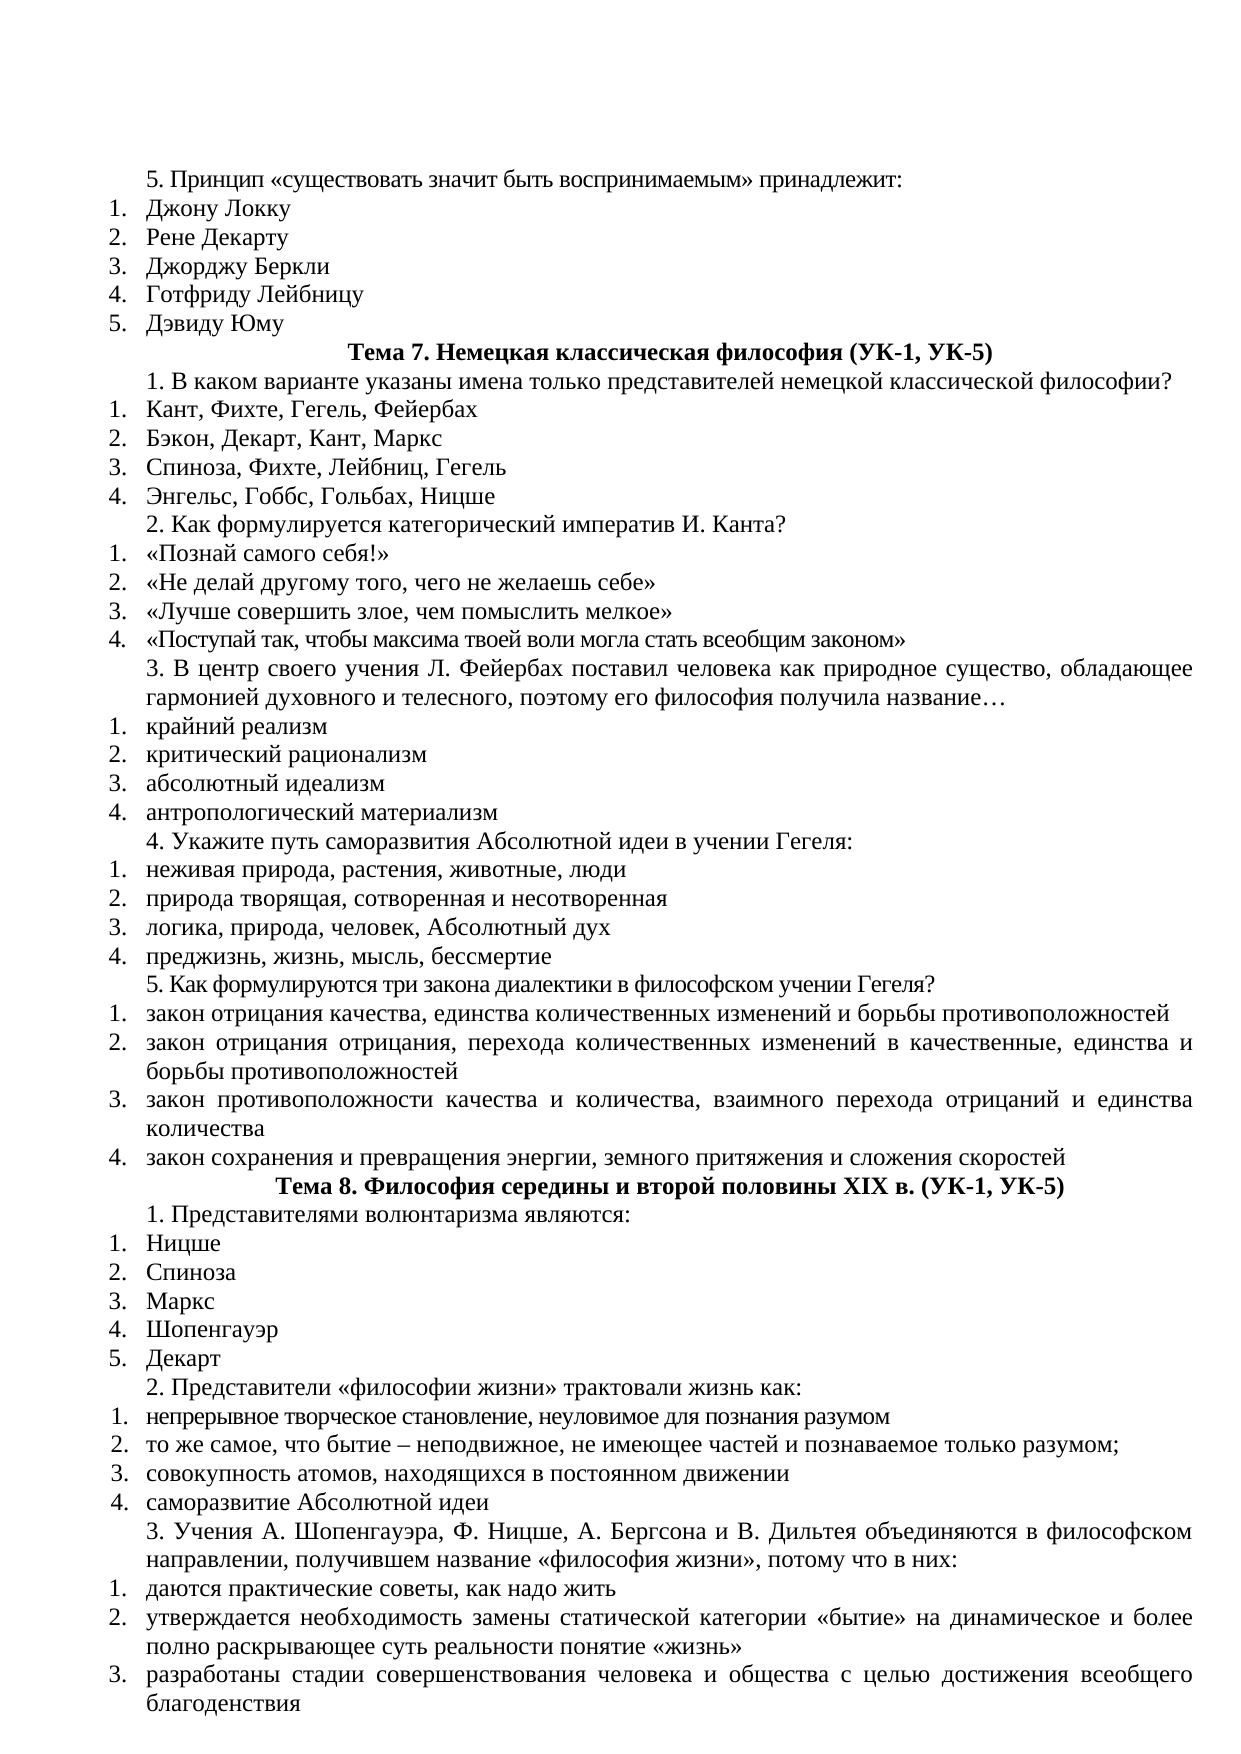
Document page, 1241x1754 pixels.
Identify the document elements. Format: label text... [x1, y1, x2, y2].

list логика, природа, человек, Абсолютный дух [108, 912, 1194, 941]
text 3. В центр своего учения Л. Фейербах поставил человека как природное существо, обладающее гармонией духовного и телесного, поэтому его философия получила название… [146, 653, 1194, 711]
list крайний реализм [108, 711, 1194, 739]
list Джорджу Беркли [108, 251, 1194, 279]
list Бэкон, Декарт, Кант, Маркс [108, 423, 1194, 452]
text 4. Укажите путь саморазвития Абсолютной идеи в учении Гегеля: [146, 826, 1194, 854]
list преджизнь, жизнь, мысль, бессмертие [108, 941, 1194, 969]
list Маркс [108, 1286, 1194, 1314]
list Спиноза, Фихте, Лейбниц, Гегель [108, 452, 1194, 481]
list Декарт [108, 1343, 1194, 1372]
list саморазвитие Абсолютной идеи [110, 1487, 1194, 1516]
list непрерывное творческое становление, неуловимое для познания разумом [110, 1401, 1194, 1429]
list закон отрицания отрицания, перехода количественных изменений в качественные, единства и борьбы противоположностей [108, 1027, 1194, 1084]
list Готфриду Лейбницу [108, 279, 1194, 308]
list «Познай самого себя!» [108, 538, 1194, 567]
list закон отрицания качества, единства количественных изменений и борьбы противоположностей [108, 998, 1194, 1027]
list закон сохранения и превращения энергии, земного притяжения и сложения скоростей [108, 1142, 1194, 1171]
list абсолютный идеализм [108, 768, 1194, 797]
list Джону Локку [108, 193, 1194, 222]
list «Поступай так, чтобы максима твоей воли могла стать всеобщим законом» [108, 624, 1194, 653]
list критический рационализм [108, 739, 1194, 768]
list утверждается необходимость замены статической категории «бытие» на динамическое и более полно раскрывающее суть реальности понятие «жизнь» [108, 1602, 1194, 1659]
text 5. Принцип «существовать значит быть воспринимаемым» принадлежит: [146, 164, 1194, 193]
list закон противоположности качества и количества, взаимного перехода отрицаний и единства количества [108, 1084, 1194, 1142]
list Энгельс, Гоббс, Гольбах, Ницше [108, 481, 1194, 509]
list совокупность атомов, находящихся в постоянном движении [110, 1458, 1194, 1487]
list Рене Декарту [108, 222, 1194, 251]
text 3. Учения А. Шопенгауэра, Ф. Ницше, А. Бергсона и В. Дильтея объединяются в философском направлении, получившем название «философия жизни», потому что в них: [146, 1516, 1194, 1573]
list «Лучше совершить злое, чем помыслить мелкое» [108, 596, 1194, 624]
list Кант, Фихте, Гегель, Фейербах [108, 394, 1194, 423]
list «Не делай другому того, чего не желаешь себе» [108, 567, 1194, 596]
list то же самое, что бытие – неподвижное, не имеющее частей и познаваемое только разумом; [110, 1429, 1194, 1458]
list антропологический материализм [108, 797, 1194, 826]
list Дэвиду Юму [108, 308, 1194, 337]
text 1. Представителями волюнтаризма являются: [146, 1199, 1194, 1228]
list Шопенгауэр [108, 1314, 1194, 1343]
text 5. Как формулируются три закона диалектики в философском учении Гегеля? [146, 969, 1194, 998]
list Спиноза [108, 1257, 1194, 1286]
text Тема 7. Немецкая классическая философия (УК-1, УК-5) [146, 337, 1194, 366]
list разработаны стадии совершенствования человека и общества с целью достижения всеобщего благоденствия [108, 1659, 1194, 1717]
text 1. В каком варианте указаны имена только представителей немецкой классической философии? [146, 366, 1194, 394]
list даются практические советы, как надо жить [108, 1573, 1194, 1602]
text 2. Представители «философии жизни» трактовали жизнь как: [146, 1372, 1194, 1401]
list природа творящая, сотворенная и несотворенная [108, 883, 1194, 912]
list Ницше [108, 1228, 1194, 1257]
text 2. Как формулируется категорический императив И. Канта? [146, 509, 1194, 538]
list неживая природа, растения, животные, люди [108, 854, 1194, 883]
text Тема 8. Философия середины и второй половины XIX в. (УК-1, УК-5) [146, 1171, 1194, 1199]
